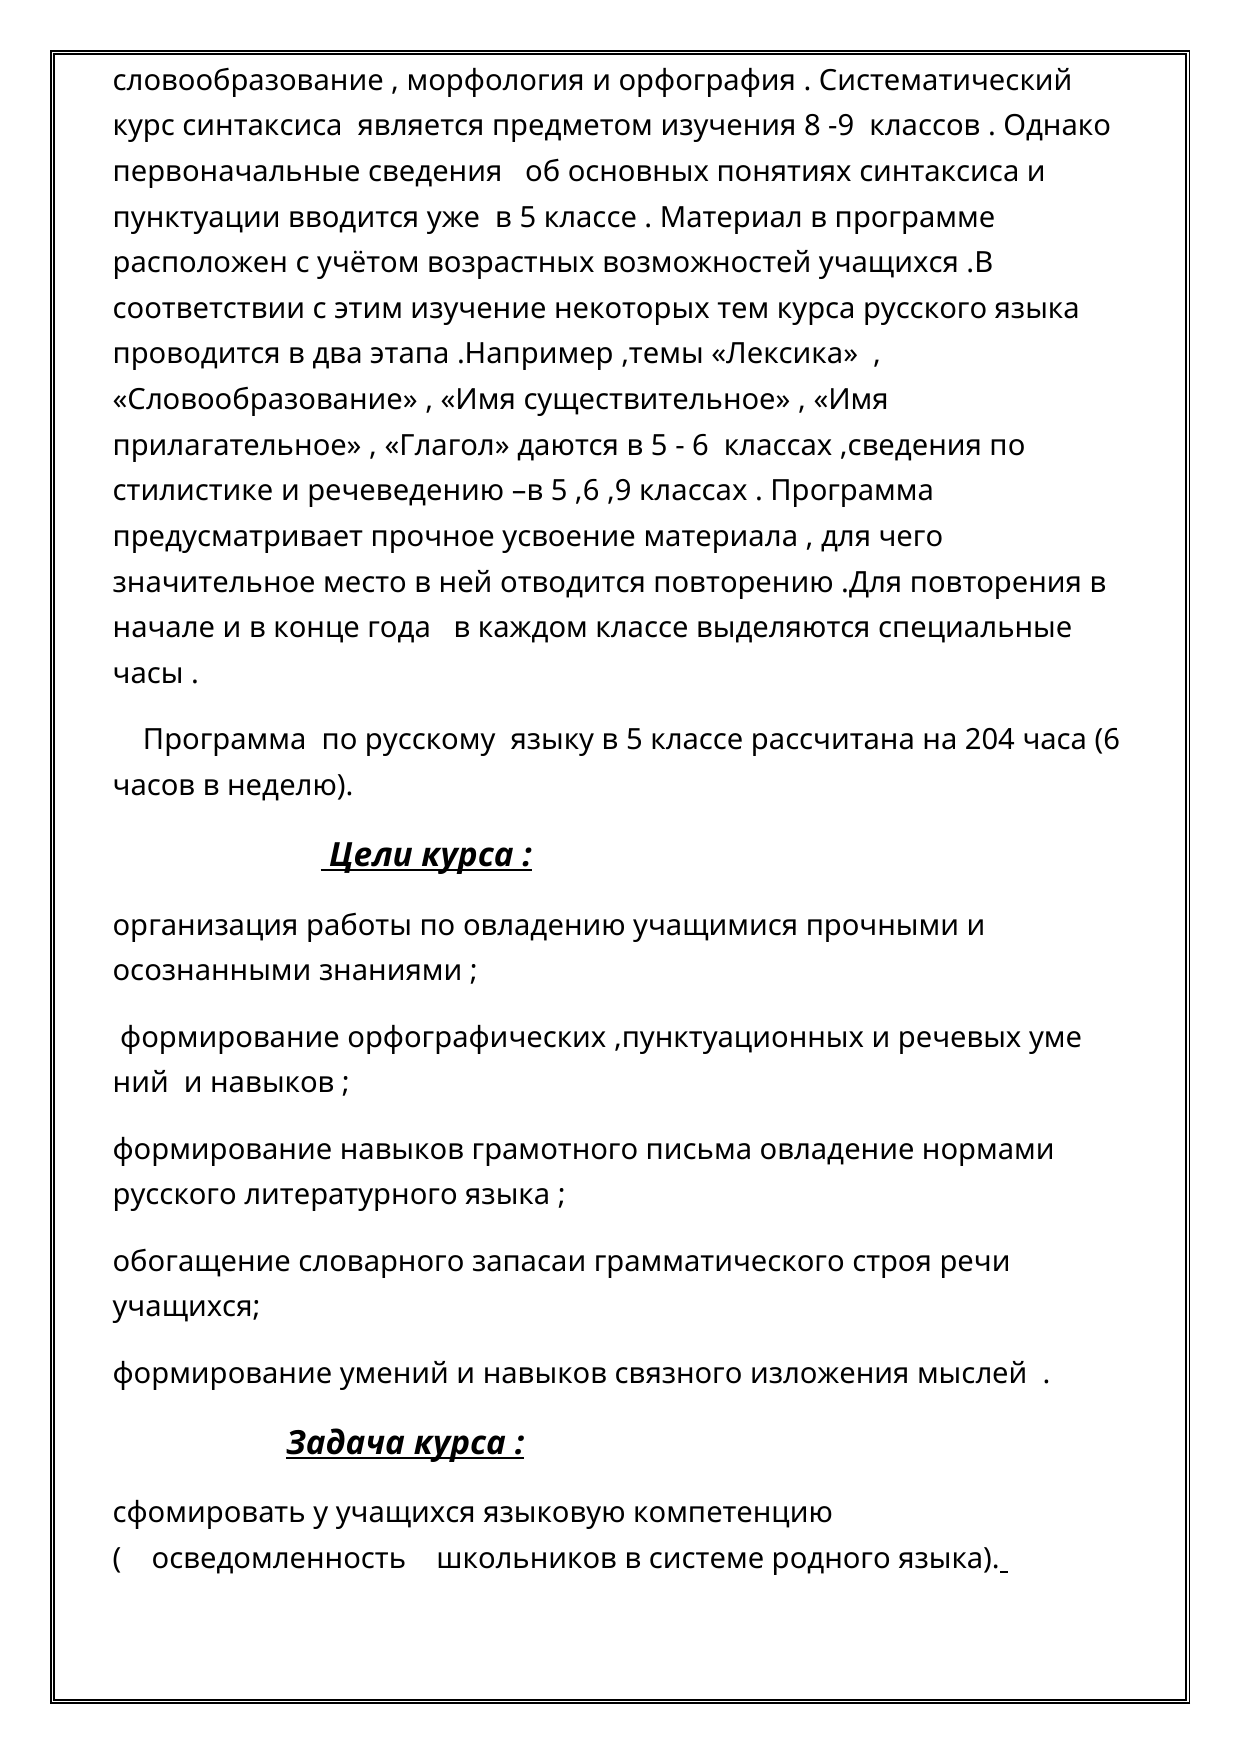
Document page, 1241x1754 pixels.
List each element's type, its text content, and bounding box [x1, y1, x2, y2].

text формирование орфографических ,пунктуационных и речевых уме ний и навыков ; [112, 1016, 1128, 1101]
text Задача курса : [112, 1418, 1128, 1464]
text Цели курса : [112, 831, 1128, 876]
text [112, 59, 1128, 692]
text организация работы по овладению учащимися прочными и осознанными знаниями ; [112, 904, 1128, 989]
text Программа по русскому языку в 5 классе рассчитана на 204 часа (6 часов в неделю). [112, 719, 1128, 804]
text формирование навыков грамотного письма овладение нормами русского литературного языка ; [112, 1128, 1128, 1213]
text обогащение словарного запасаи грамматического строя речи учащихся; [112, 1240, 1128, 1325]
text сфомировать у учащихся языковую компетенцию ( осведомленность школьников в системе родного языка). [112, 1492, 1128, 1577]
text формирование умений и навыков связного изложения мыслей . [112, 1352, 1128, 1392]
